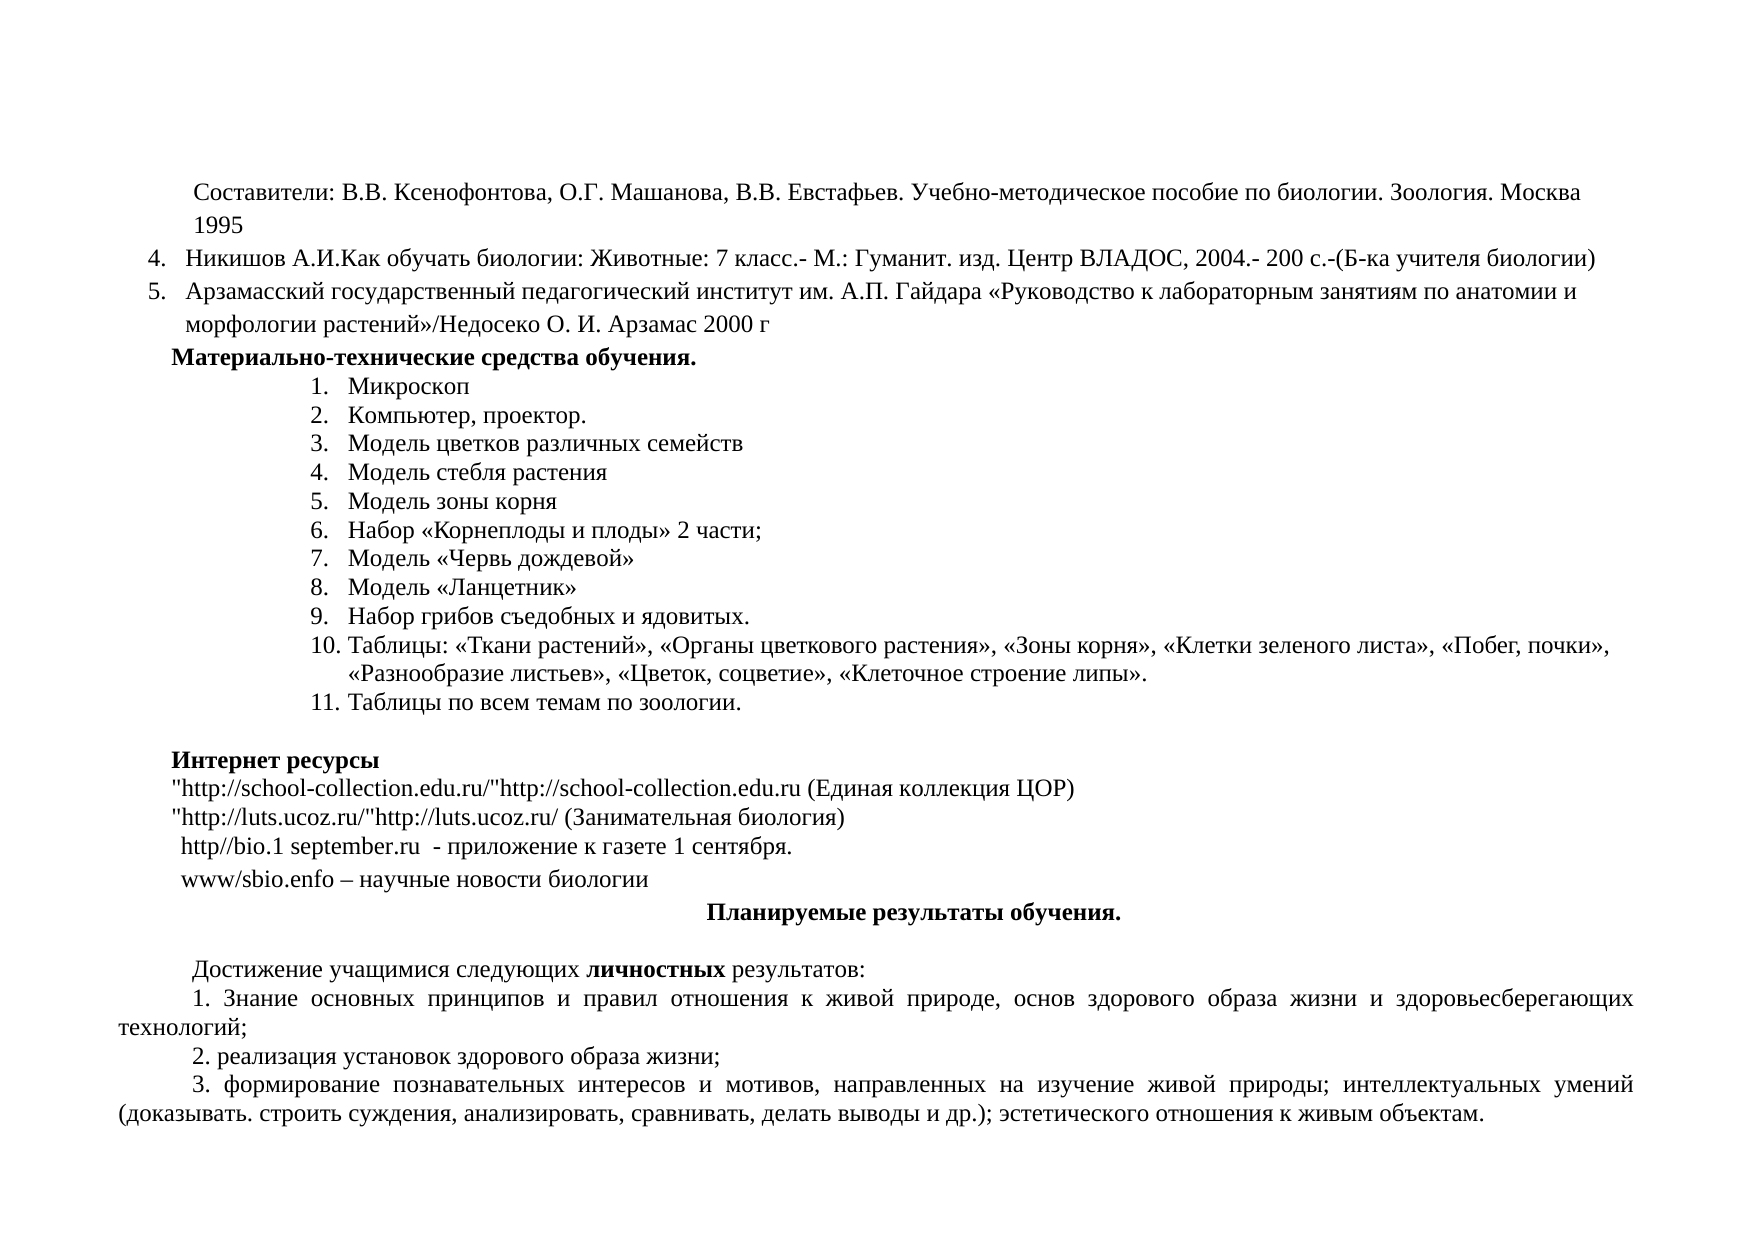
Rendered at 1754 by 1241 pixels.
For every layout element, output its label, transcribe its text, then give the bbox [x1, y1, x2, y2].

text www/sbio.enfo – научные новости биологии [118, 864, 1636, 893]
text 2. реализация установок здорового образа жизни; [118, 1041, 1636, 1069]
text Интернет ресурсы [171, 745, 1636, 773]
text 3. формирование познавательных интересов и мотивов, направленных на изучение живой природы; интеллектуальных умений (доказывать. строить суждения, анализировать, сравнивать, делать выводы и др.); эстетического отношения к живым объектам. [118, 1069, 1636, 1127]
text 1. Знание основных принципов и правил отношения к живой природе, основ здорового образа жизни и здоровьесберегающих технологий; [118, 983, 1636, 1041]
list Модель стебля растения [310, 457, 1636, 486]
list Модель цветков различных семейств [310, 428, 1636, 457]
list Таблицы по всем темам по зоологии. [310, 687, 1636, 716]
list Набор грибов съедобных и ядовитых. [310, 601, 1636, 630]
list Никишов А.И.Как обучать биологии: Животные: 7 класс.- М.: Гуманит. изд. Центр ВЛАДОС, 2004.- 200 с.-(Б-ка учителя биологии) [148, 243, 1636, 272]
list Таблицы: «Ткани растений», «Органы цветкового растения», «Зоны корня», «Клетки зеленого листа», «Побег, почки», «Разнообразие листьев», «Цветок, соцветие», «Клеточное строение липы». [310, 630, 1636, 687]
list Модель «Червь дождевой» [310, 543, 1636, 572]
list Модель «Ланцетник» [310, 572, 1636, 601]
text "http://school-collection.edu.ru/"http://school-collection.edu.ru (Единая коллекция ЦОР) [171, 773, 1636, 802]
text Достижение учащимися следующих личностных результатов: [118, 954, 1636, 983]
list Компьютер, проектор. [310, 400, 1636, 428]
text http//bio.1 september.ru - приложение к газете 1 сентября. [118, 831, 1636, 860]
list Арзамасский государственный педагогический институт им. А.П. Гайдара «Руководство к лабораторным занятиям по анатомии и морфологии растений»/Недосеко О. И. Арзамас 2000 г [148, 276, 1636, 338]
list Микроскоп [310, 371, 1636, 400]
text Планируемые результаты обучения. [118, 897, 1636, 926]
text "http://luts.ucoz.ru/"http://luts.ucoz.ru/ (Занимательная биология) [171, 802, 1636, 831]
list Материально-технические средства обучения. [171, 342, 1636, 371]
list Модель зоны корня [310, 486, 1636, 515]
list Набор «Корнеплоды и плоды» 2 части; [310, 515, 1636, 543]
list Составители: В.В. Ксенофонтова, О.Г. Машанова, В.В. Евстафьев. Учебно-методическое пособие по биологии. Зоология. Москва 1995 [193, 177, 1636, 239]
